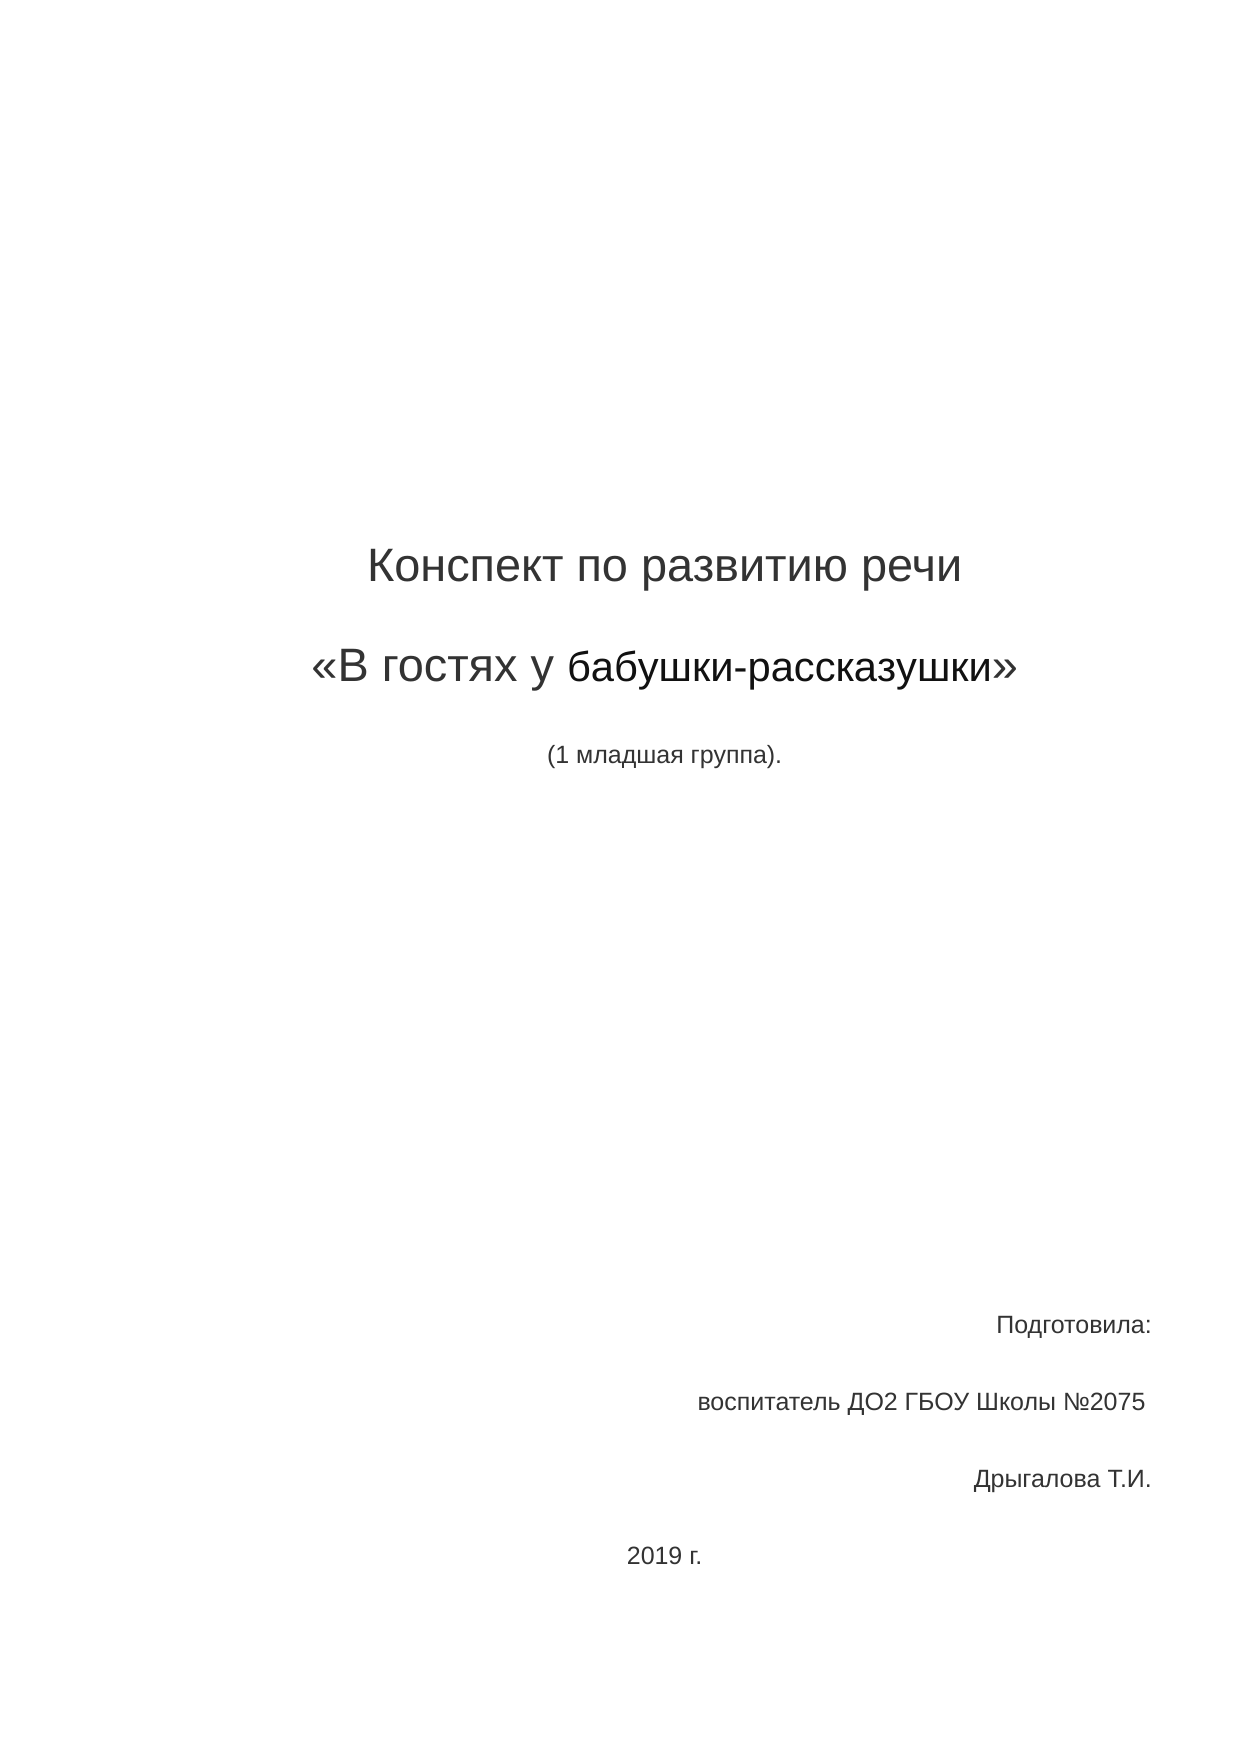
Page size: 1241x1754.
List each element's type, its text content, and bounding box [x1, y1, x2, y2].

text «В гостях у бабушки-рассказушки» [177, 638, 1152, 692]
text Конспект по развитию речи [177, 537, 1152, 591]
text Дрыгалова Т.И. [177, 1463, 1152, 1493]
text (1 младшая группа). [177, 739, 1152, 769]
text Подготовила: [177, 1309, 1152, 1339]
text воспитатель ДО2 ГБОУ Школы №2075 [177, 1386, 1152, 1416]
text 2019 г. [177, 1539, 1152, 1569]
